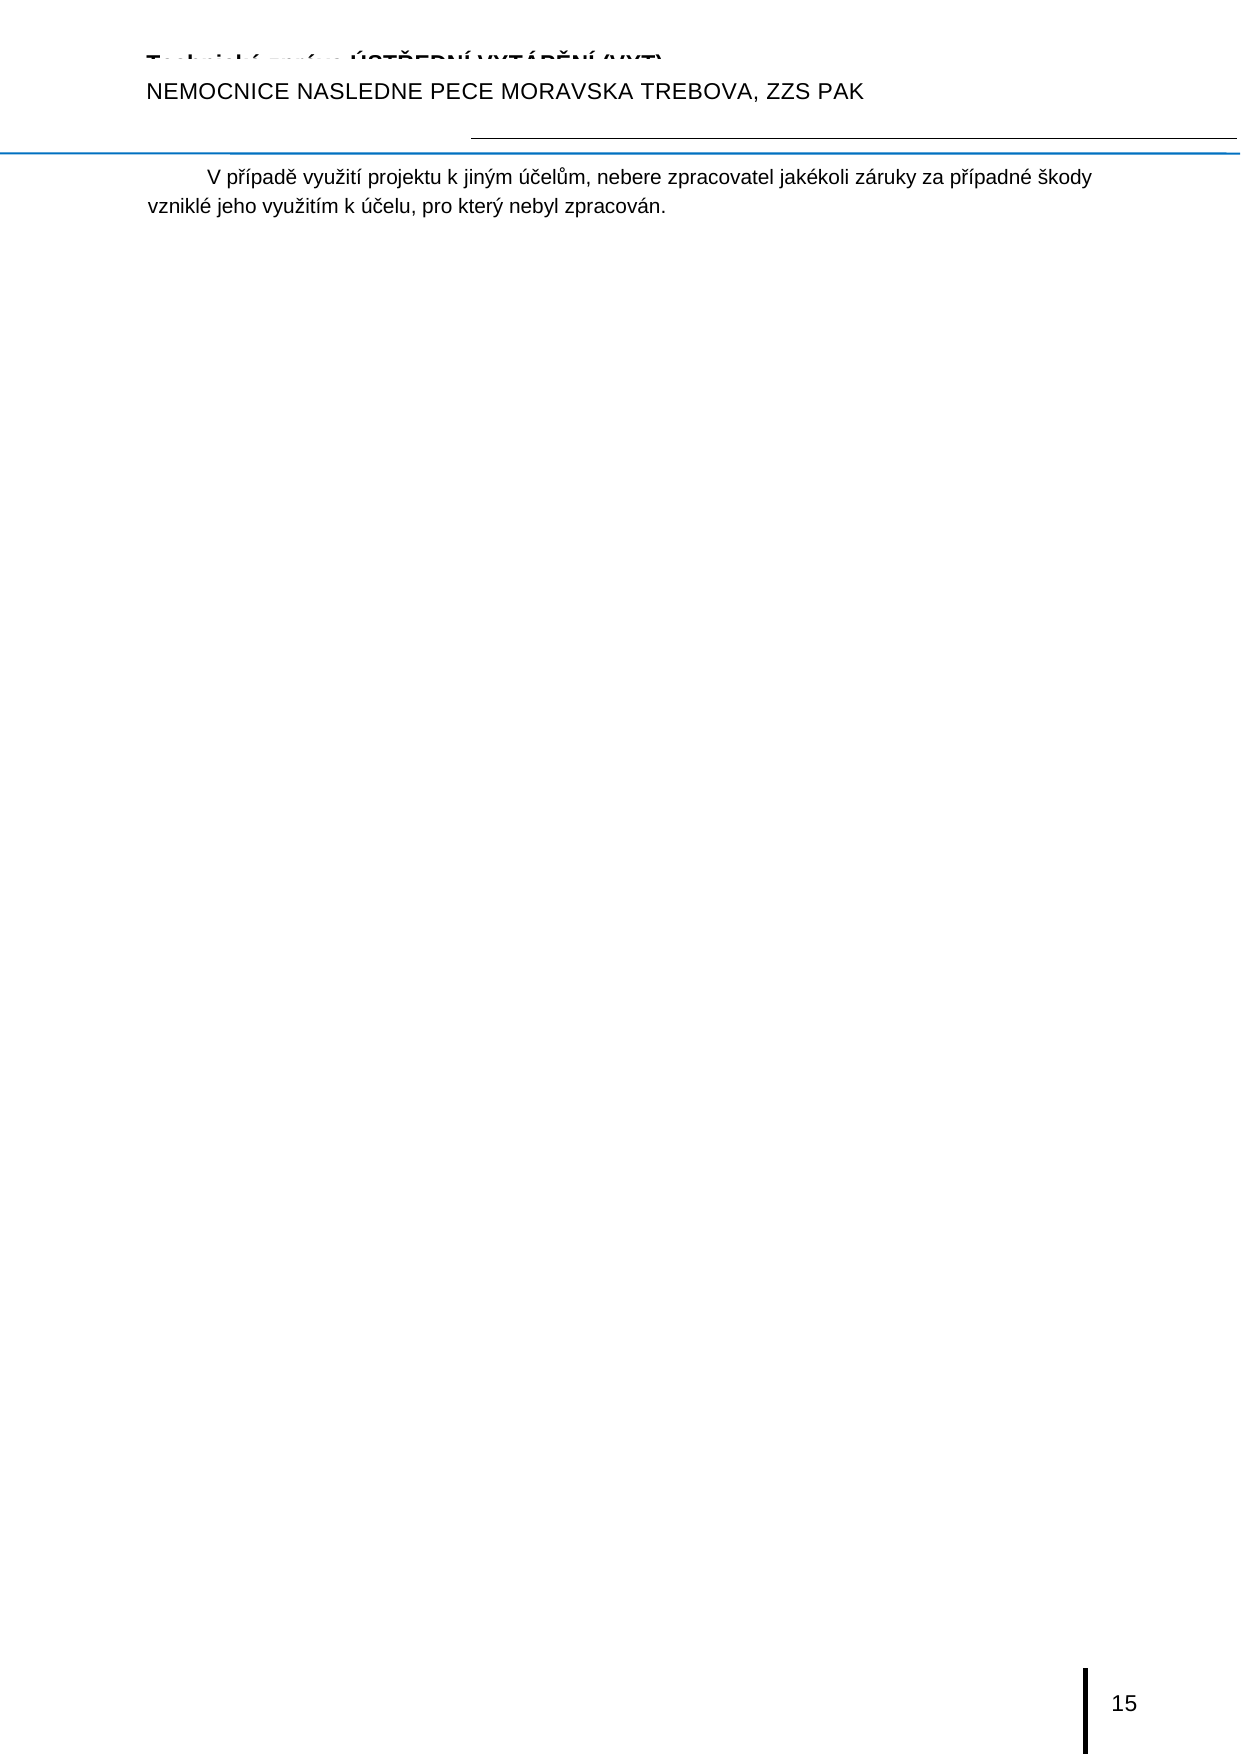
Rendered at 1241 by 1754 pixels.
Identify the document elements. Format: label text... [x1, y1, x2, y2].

text V případě využití projektu k jiným účelům, nebere zpracovatel jakékoli záruky za případné škody vzniklé jeho využitím k účelu, pro který nebyl zpracován. [148, 165, 1092, 217]
